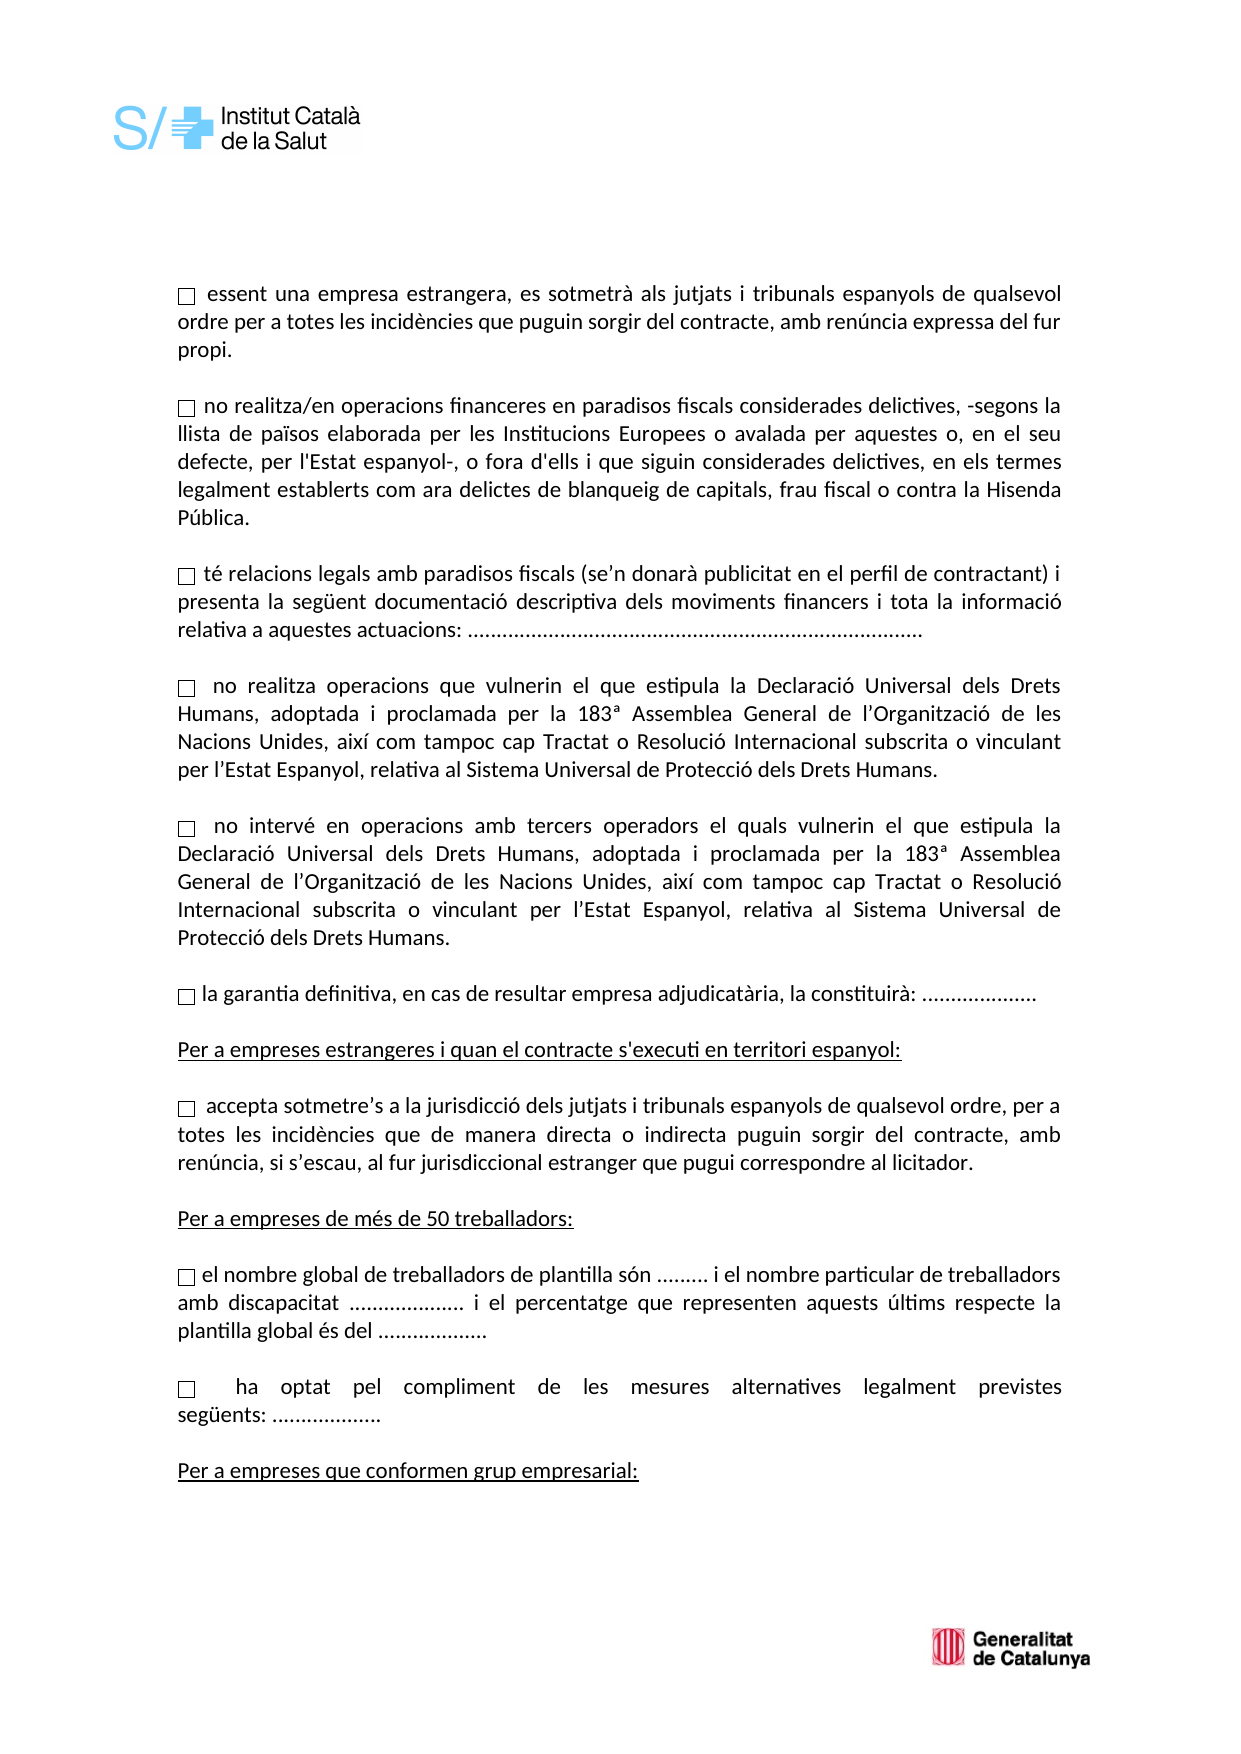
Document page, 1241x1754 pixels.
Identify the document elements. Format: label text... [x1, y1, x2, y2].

text el nombre global de treballadors de plantilla són ......... i el nombre particular de treballadors amb discapacitat .................... i el percentatge que representen aquests últims respecte la plantilla global és del ................... [177, 1260, 1063, 1344]
text no realitza/en operacions financeres en paradisos fiscals considerades delictives, -segons la llista de països elaborada per les Institucions Europees o avalada per aquestes o, en el seu defecte, per l'Estat espanyol-, o fora d'ells i que siguin considerades delictives, en els termes legalment establerts com ara delictes de blanqueig de capitals, frau fiscal o contra la Hisenda Pública. [177, 391, 1063, 531]
text Per a empreses de més de 50 treballadors: [177, 1204, 1063, 1232]
text Per a empreses estrangeres i quan el contracte s'executi en territori espanyol: [177, 1036, 1063, 1064]
text la garantia definitiva, en cas de resultar empresa adjudicatària, la constituirà: .................... [177, 979, 1063, 1008]
text accepta sotmetre’s a la jurisdicció dels jutjats i tribunals espanyols de qualsevol ordre, per a totes les incidències que de manera directa o indirecta puguin sorgir del contracte, amb renúncia, si s’escau, al fur jurisdiccional estranger que pugui correspondre al licitador. [177, 1092, 1063, 1176]
text ha optat pel compliment de les mesures alternatives legalment previstes següents: ................... [177, 1372, 1063, 1428]
text no intervé en operacions amb tercers operadors el quals vulnerin el que estipula la Declaració Universal dels Drets Humans, adoptada i proclamada per la 183ª Assemblea General de l’Organització de les Nacions Unides, així com tampoc cap Tractat o Resolució Internacional subscrita o vinculant per l’Estat Espanyol, relativa al Sistema Universal de Protecció dels Drets Humans. [177, 811, 1063, 952]
text no realitza operacions que vulnerin el que estipula la Declaració Universal dels Drets Humans, adoptada i proclamada per la 183ª Assemblea General de l’Organització de les Nacions Unides, així com tampoc cap Tractat o Resolució Internacional subscrita o vinculant per l’Estat Espanyol, relativa al Sistema Universal de Protecció dels Drets Humans. [177, 671, 1063, 783]
picture [112, 103, 363, 154]
text té relacions legals amb paradisos fiscals (se’n donarà publicitat en el perfil de contractant) i presenta la següent documentació descriptiva dels moviments financers i tota la informació relativa a aquestes actuacions: ............................................................................... [177, 559, 1063, 643]
picture [893, 1621, 1129, 1674]
text essent una empresa estrangera, es sotmetrà als jutjats i tribunals espanyols de qualsevol ordre per a totes les incidències que puguin sorgir del contracte, amb renúncia expressa del fur propi. [177, 279, 1063, 363]
text Per a empreses que conformen grup empresarial: [177, 1456, 1063, 1484]
